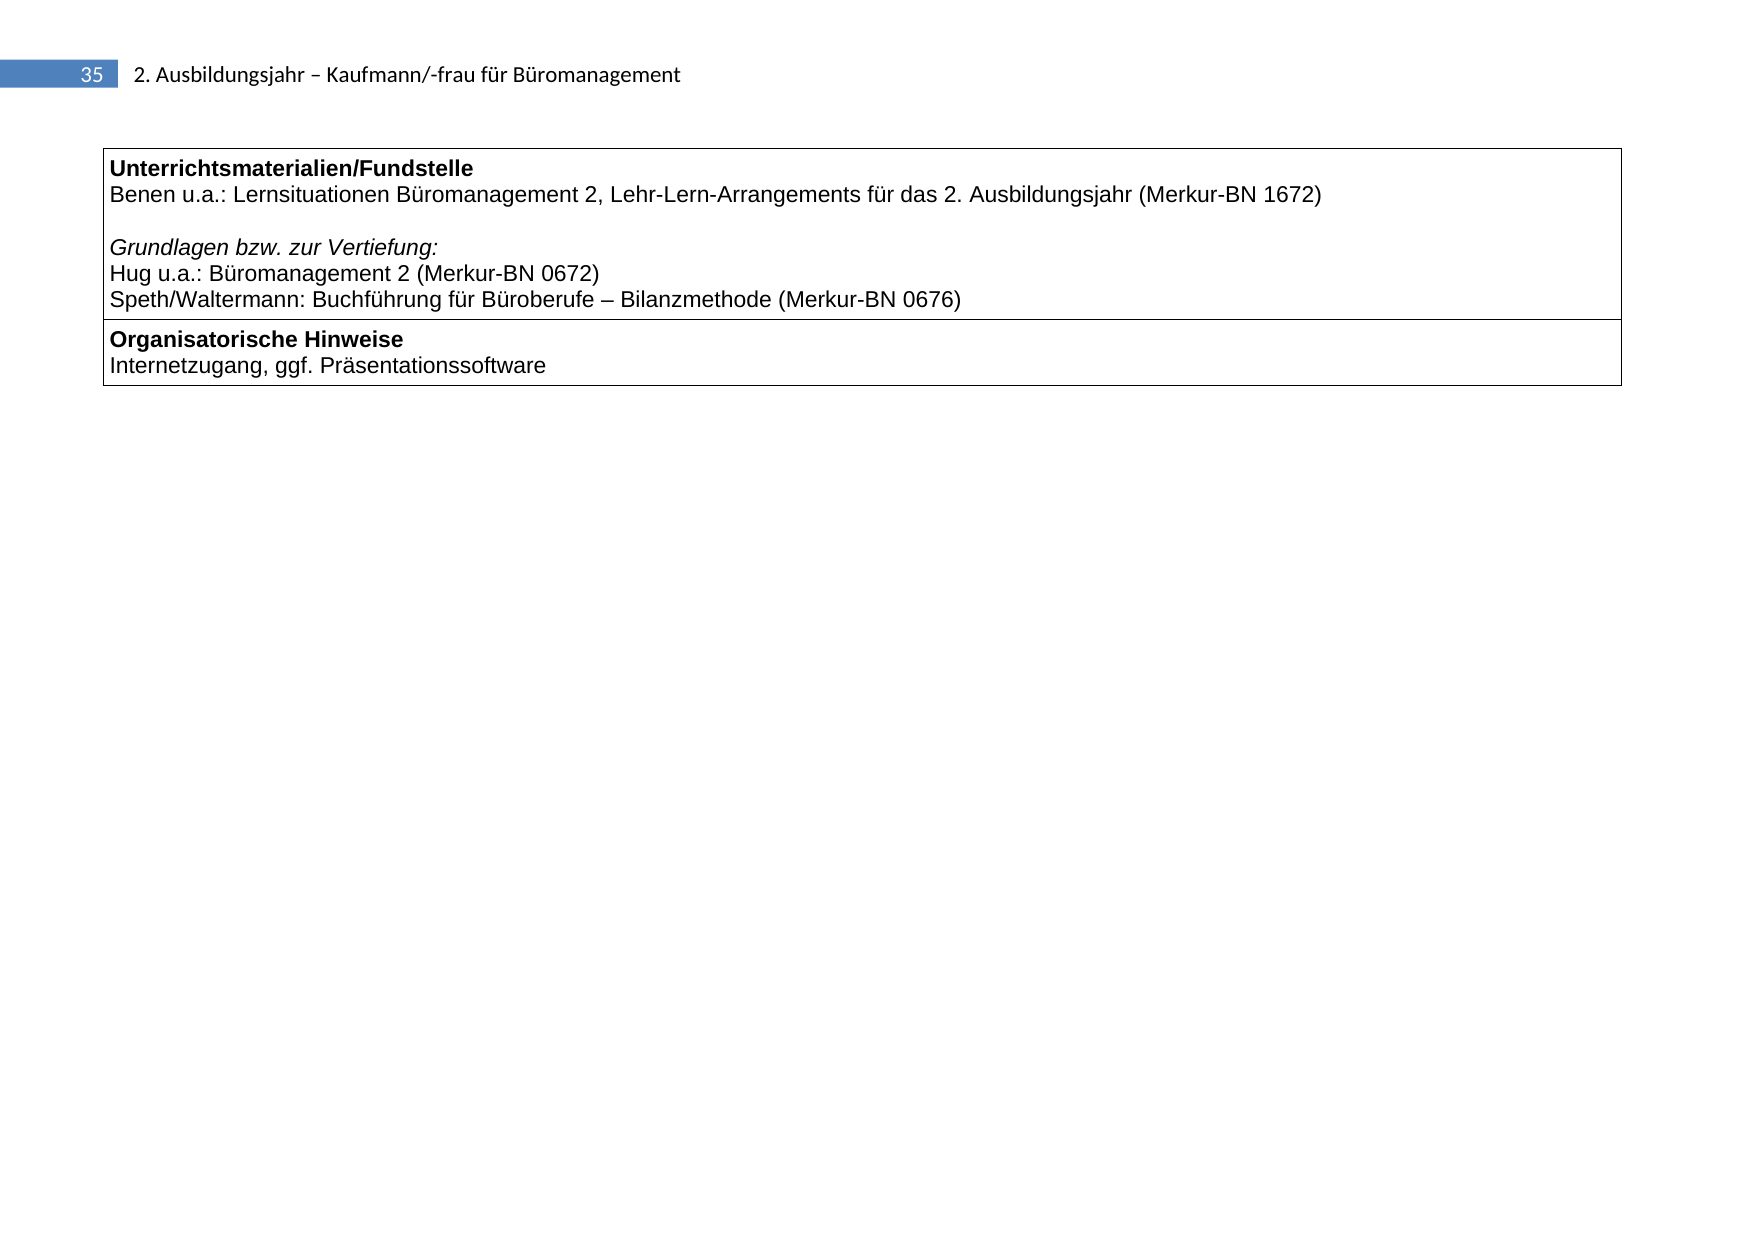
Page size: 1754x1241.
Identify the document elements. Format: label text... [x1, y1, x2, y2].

table_cell Organisatorische Hinweise Internetzugang, ggf. Präsentationssoftware [104, 320, 1621, 385]
table_cell Unterrichtsmaterialien/Fundstelle Benen u.a.: Lernsituationen Büromanagement 2, Lehr-Lern-Arrangements für das 2. Ausbildungsjahr (Merkur-BN 1672) Grundlagen bzw. zur Vertiefung: Hug u.a.: Büromanagement 2 (Merkur-BN 0672) Speth/Waltermann: Buchführung für Büroberufe – Bilanzmethode (Merkur-BN 0676) [104, 149, 1621, 319]
